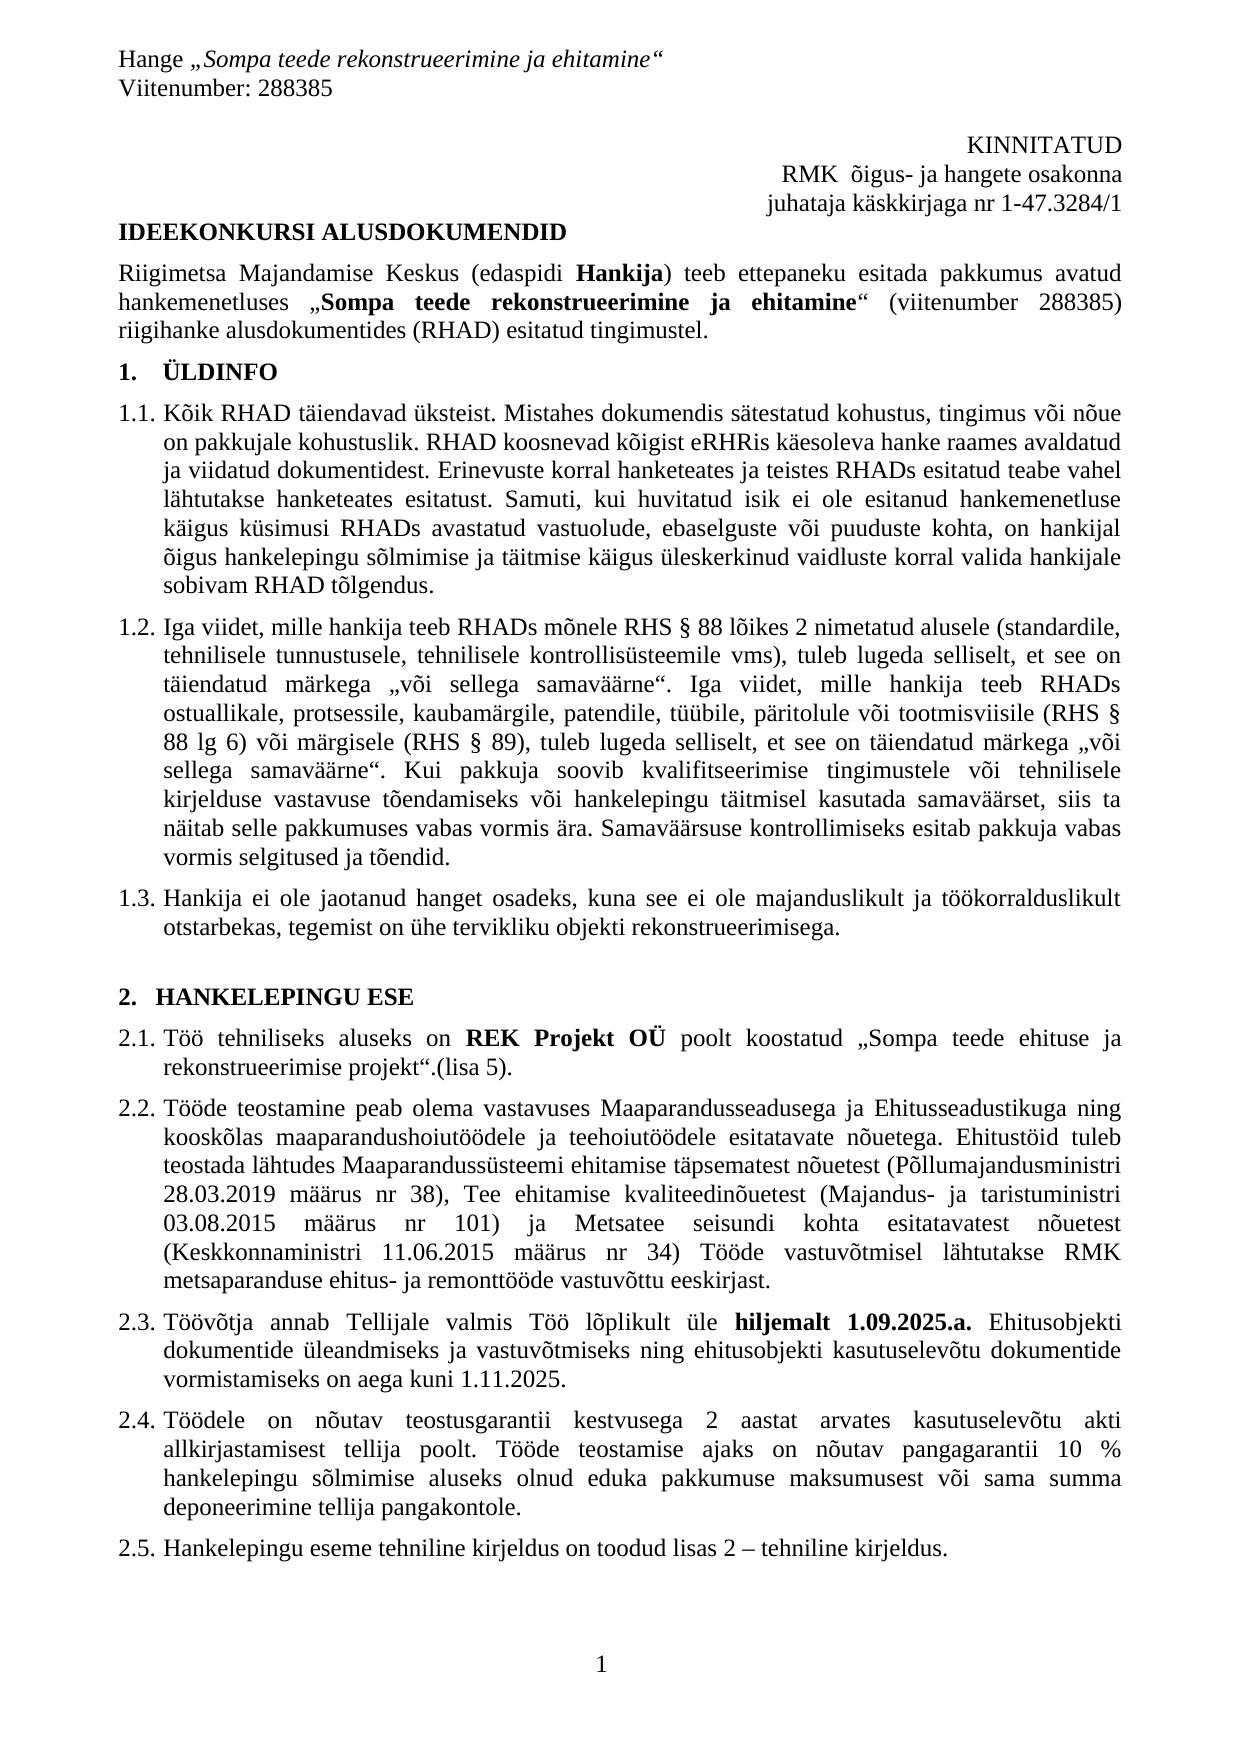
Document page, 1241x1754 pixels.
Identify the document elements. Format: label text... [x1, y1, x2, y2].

text Kõik RHAD täiendavad üksteist. Mistahes dokumendis sätestatud kohustus, tingimus või nõue on pakkujale kohustuslik. RHAD koosnevad kõigist eRHRis käesoleva hanke raames avaldatud ja viidatud dokumentidest. Erinevuste korral hanketeates ja teistes RHADs esitatud teabe vahel lähtutakse hanketeates esitatust. Samuti, kui huvitatud isik ei ole esitanud hankemenetluse käigus küsimusi RHADs avastatud vastuolude, ebaselguste või puuduste kohta, on hankijal õigus hankelepingu sõlmimise ja täitmise käigus üleskerkinud vaidluste korral valida hankijale sobivam RHAD tõlgendus. [118, 398, 1122, 599]
text Hankelepingu eseme tehniline kirjeldus on toodud lisas 2 – tehniline kirjeldus. [118, 1533, 1122, 1562]
text Töödele on nõutav teostusgarantii kestvusega 2 aastat arvates kasutuselevõtu akti allkirjastamisest tellija poolt. Tööde teostamise ajaks on nõutav pangagarantii 10 % hankelepingu sõlmimise aluseks olnud eduka pakkumuse maksumusest või sama summa deponeerimine tellija pangakontole. [118, 1406, 1122, 1521]
text Hankija ei ole jaotanud hanget osadeks, kuna see ei ole majanduslikult ja töökorralduslikult otstarbekas, tegemist on ühe tervikliku objekti rekonstrueerimisega. [118, 883, 1122, 941]
list Riigimetsa Majandamise Keskus (edaspidi Hankija) teeb ettepaneku esitada pakkumus avatud hankemenetluses „Sompa teede rekonstrueerimine ja ehitamine“ (viitenumber 288385) riigihanke alusdokumentides (RHAD) esitatud tingimustel. [118, 258, 1122, 344]
text Töö tehniliseks aluseks on REK Projekt OÜ poolt koostatud „Sompa teede ehituse ja rekonstrueerimise projekt“.(lisa 5). [118, 1023, 1122, 1081]
list ÜLDINFO [118, 357, 1122, 386]
text KINNITATUD [118, 131, 1122, 159]
text Iga viidet, mille hankija teeb RHADs mõnele RHS § 88 lõikes 2 nimetatud alusele (standardile, tehnilisele tunnustusele, tehnilisele kontrollisüsteemile vms), tuleb lugeda selliselt, et see on täiendatud märkega „või sellega samaväärne“. Iga viidet, mille hankija teeb RHADs ostuallikale, protsessile, kaubamärgile, patendile, tüübile, päritolule või tootmisviisile (RHS § 88 lg 6) või märgisele (RHS § 89), tuleb lugeda selliselt, et see on täiendatud märkega „või sellega samaväärne“. Kui pakkuja soovib kvalifitseerimise tingimustele või tehnilisele kirjelduse vastavuse tõendamiseks või hankelepingu täitmisel kasutada samaväärset, siis ta näitab selle pakkumuses vabas vormis ära. Samaväärsuse kontrollimiseks esitab pakkuja vabas vormis selgitused ja tõendid. [118, 612, 1122, 871]
text Tööde teostamine peab olema vastavuses Maaparandusseadusega ja Ehitusseadustikuga ning kooskõlas maaparandushoiutöödele ja teehoiutöödele esitatavate nõuetega. Ehitustöid tuleb teostada lähtudes Maaparandussüsteemi ehitamise täpsematest nõuetest (Põllumajandusministri 28.03.2019 määrus nr 38), Tee ehitamise kvaliteedinõuetest (Majandus- ja taristuministri 03.08.2015 määrus nr 101) ja Metsatee seisundi kohta esitatavatest nõuetest (Keskkonnaministri 11.06.2015 määrus nr 34) Tööde vastuvõtmisel lähtutakse RMK metsaparanduse ehitus- ja remonttööde vastuvõttu eeskirjast. [118, 1093, 1122, 1294]
text RMK õigus- ja hangete osakonna [118, 159, 1122, 188]
text Töövõtja annab Tellijale valmis Töö lõplikult üle hiljemalt 1.09.2025.a. Ehitusobjekti dokumentide üleandmiseks ja vastuvõtmiseks ning ehitusobjekti kasutuselevõtu dokumentide vormistamiseks on aega kuni 1.11.2025. [118, 1307, 1122, 1393]
list HANKELEPINGU ESE [118, 982, 1122, 1011]
text juhataja käskkirjaga nr 1-47.3284/1 [118, 188, 1122, 217]
list IDEEKONKURSI ALUSDOKUMENDID [118, 217, 1122, 246]
